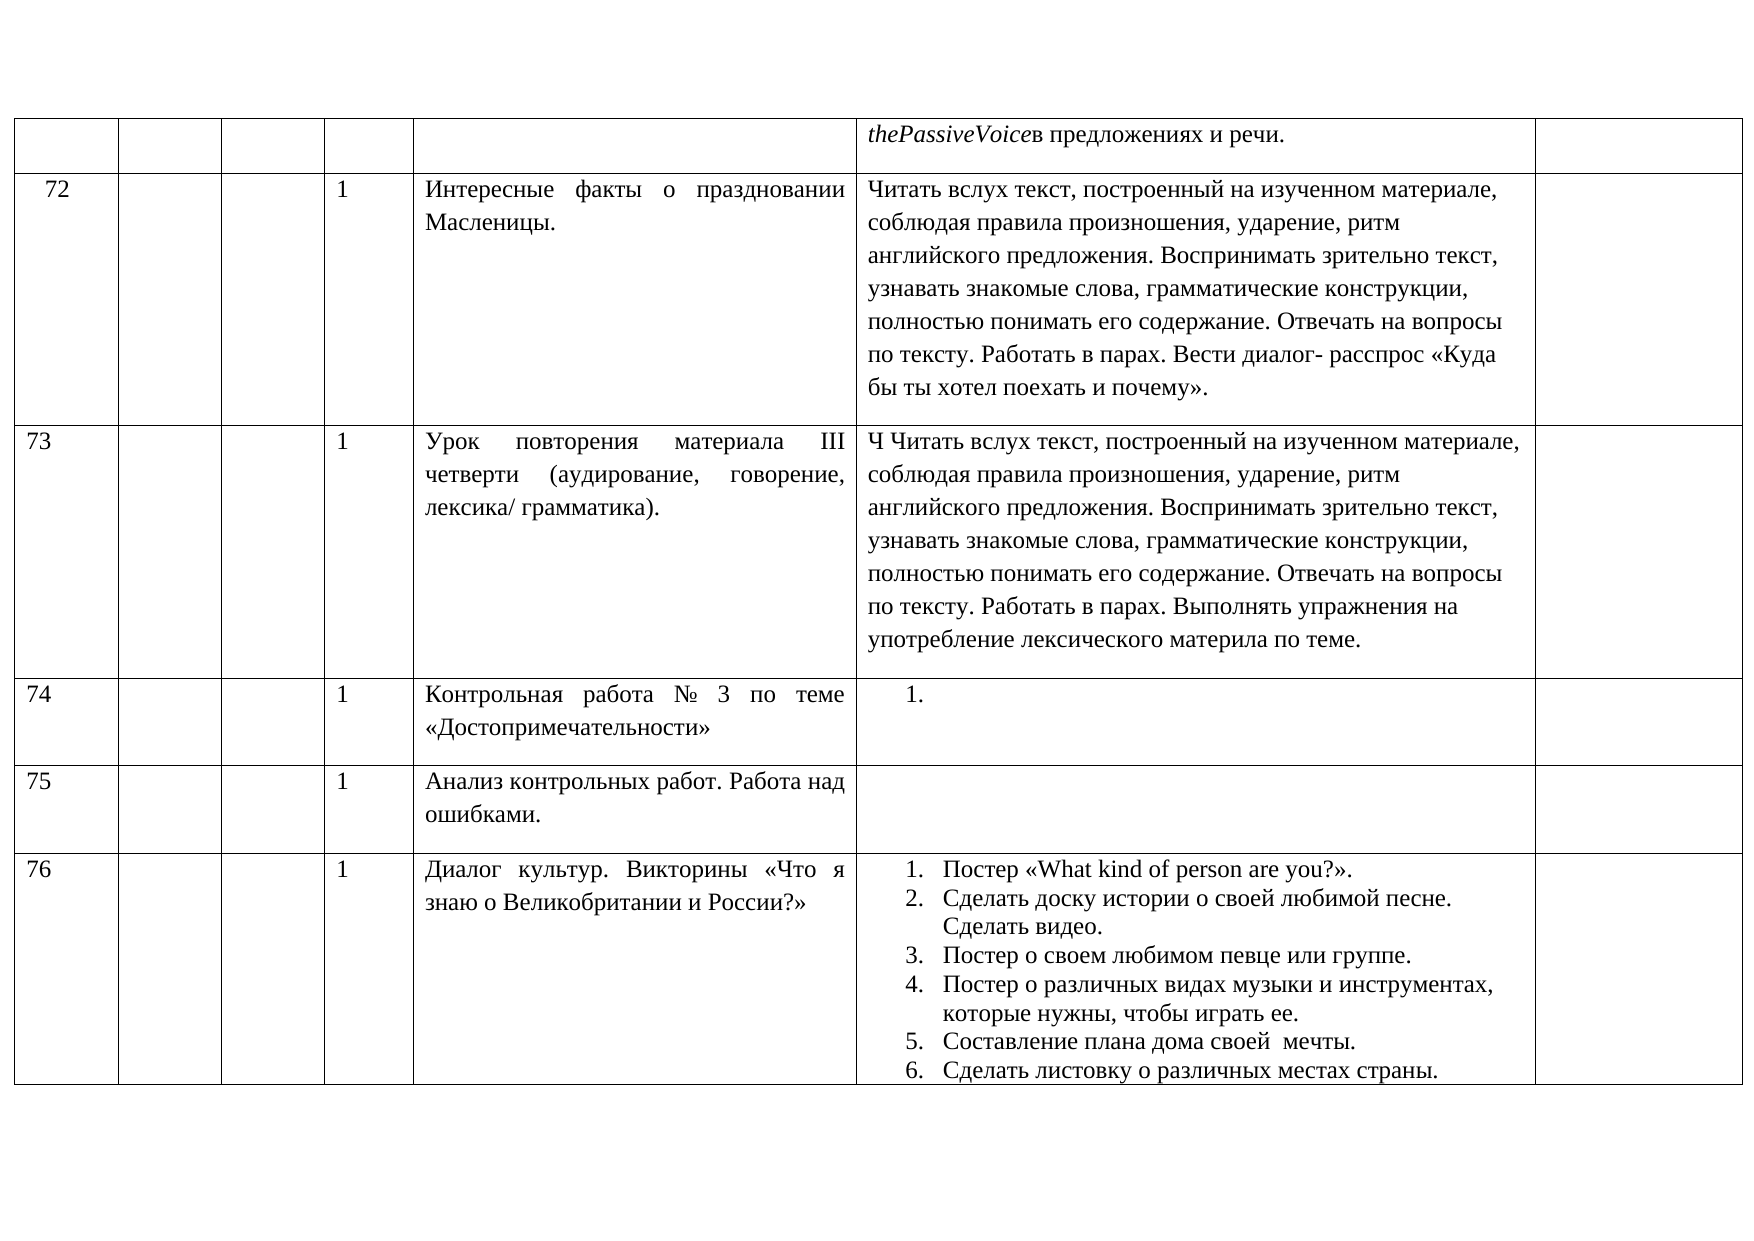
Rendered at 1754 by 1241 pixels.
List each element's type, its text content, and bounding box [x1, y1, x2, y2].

table_cell [119, 854, 221, 1084]
table_cell 1 [325, 119, 413, 173]
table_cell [857, 854, 1535, 1084]
table_cell [857, 679, 1535, 765]
table_cell [222, 174, 324, 425]
table_cell [1536, 119, 1742, 173]
table_cell [1536, 426, 1742, 678]
table_cell Интересные факты о праздновании Масленицы. [414, 174, 856, 425]
table_cell [1536, 854, 1742, 1084]
table_cell 1 [325, 766, 413, 853]
table_cell [222, 854, 324, 1084]
table_cell [119, 174, 221, 425]
table_cell 1 [325, 679, 413, 765]
table_cell Контрольная работа № 3 по теме «Достопримечательности» [414, 679, 856, 765]
table_cell [119, 679, 221, 765]
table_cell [414, 854, 856, 1084]
table_cell Ч Читать вслух текст, построенный на изученном материале, соблюдая правила произношения, ударение, ритм английского предложения. Воспринимать зрительно текст, узнавать знакомые слова, грамматические конструкции, полностью понимать его содержание. Отвечать на вопросы по тексту. Работать в парах. Выполнять упражнения на употребление лексического материла по теме. [857, 426, 1535, 678]
table_cell [222, 679, 324, 765]
table_cell 1 [325, 854, 413, 1084]
table_cell [222, 426, 324, 678]
table_cell [222, 119, 324, 173]
table_cell 76 [15, 854, 118, 1084]
table_cell 74 [15, 679, 118, 765]
table_cell [857, 766, 1535, 853]
table_cell Анализ контрольных работ. Работа над ошибками. [414, 766, 856, 853]
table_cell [857, 119, 1535, 173]
table_cell [1536, 679, 1742, 765]
table_cell 1 [325, 426, 413, 678]
table_cell [119, 426, 221, 678]
table_cell Читать вслух текст, построенный на изученном материале, соблюдая правила произношения, ударение, ритм английского предложения. Воспринимать зрительно текст, узнавать знакомые слова, грамматические конструкции, полностью понимать его содержание. Отвечать на вопросы по тексту. Работать в парах. Вести диалог- расспрос «Куда бы ты хотел поехать и почему». [857, 174, 1535, 425]
table_cell 75 [15, 766, 118, 853]
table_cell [414, 119, 856, 173]
table_cell 71 [15, 119, 118, 173]
table_cell 72 [15, 174, 118, 425]
table_cell [1536, 174, 1742, 425]
table_cell Урок повторения материала III четверти (аудирование, говорение, лексика/ грамматика). [414, 426, 856, 678]
table_cell [119, 766, 221, 853]
table_cell [119, 119, 221, 173]
table_cell 73 [15, 426, 118, 678]
table_cell [222, 766, 324, 853]
table_cell [1536, 766, 1742, 853]
table_cell 1 [325, 174, 413, 425]
